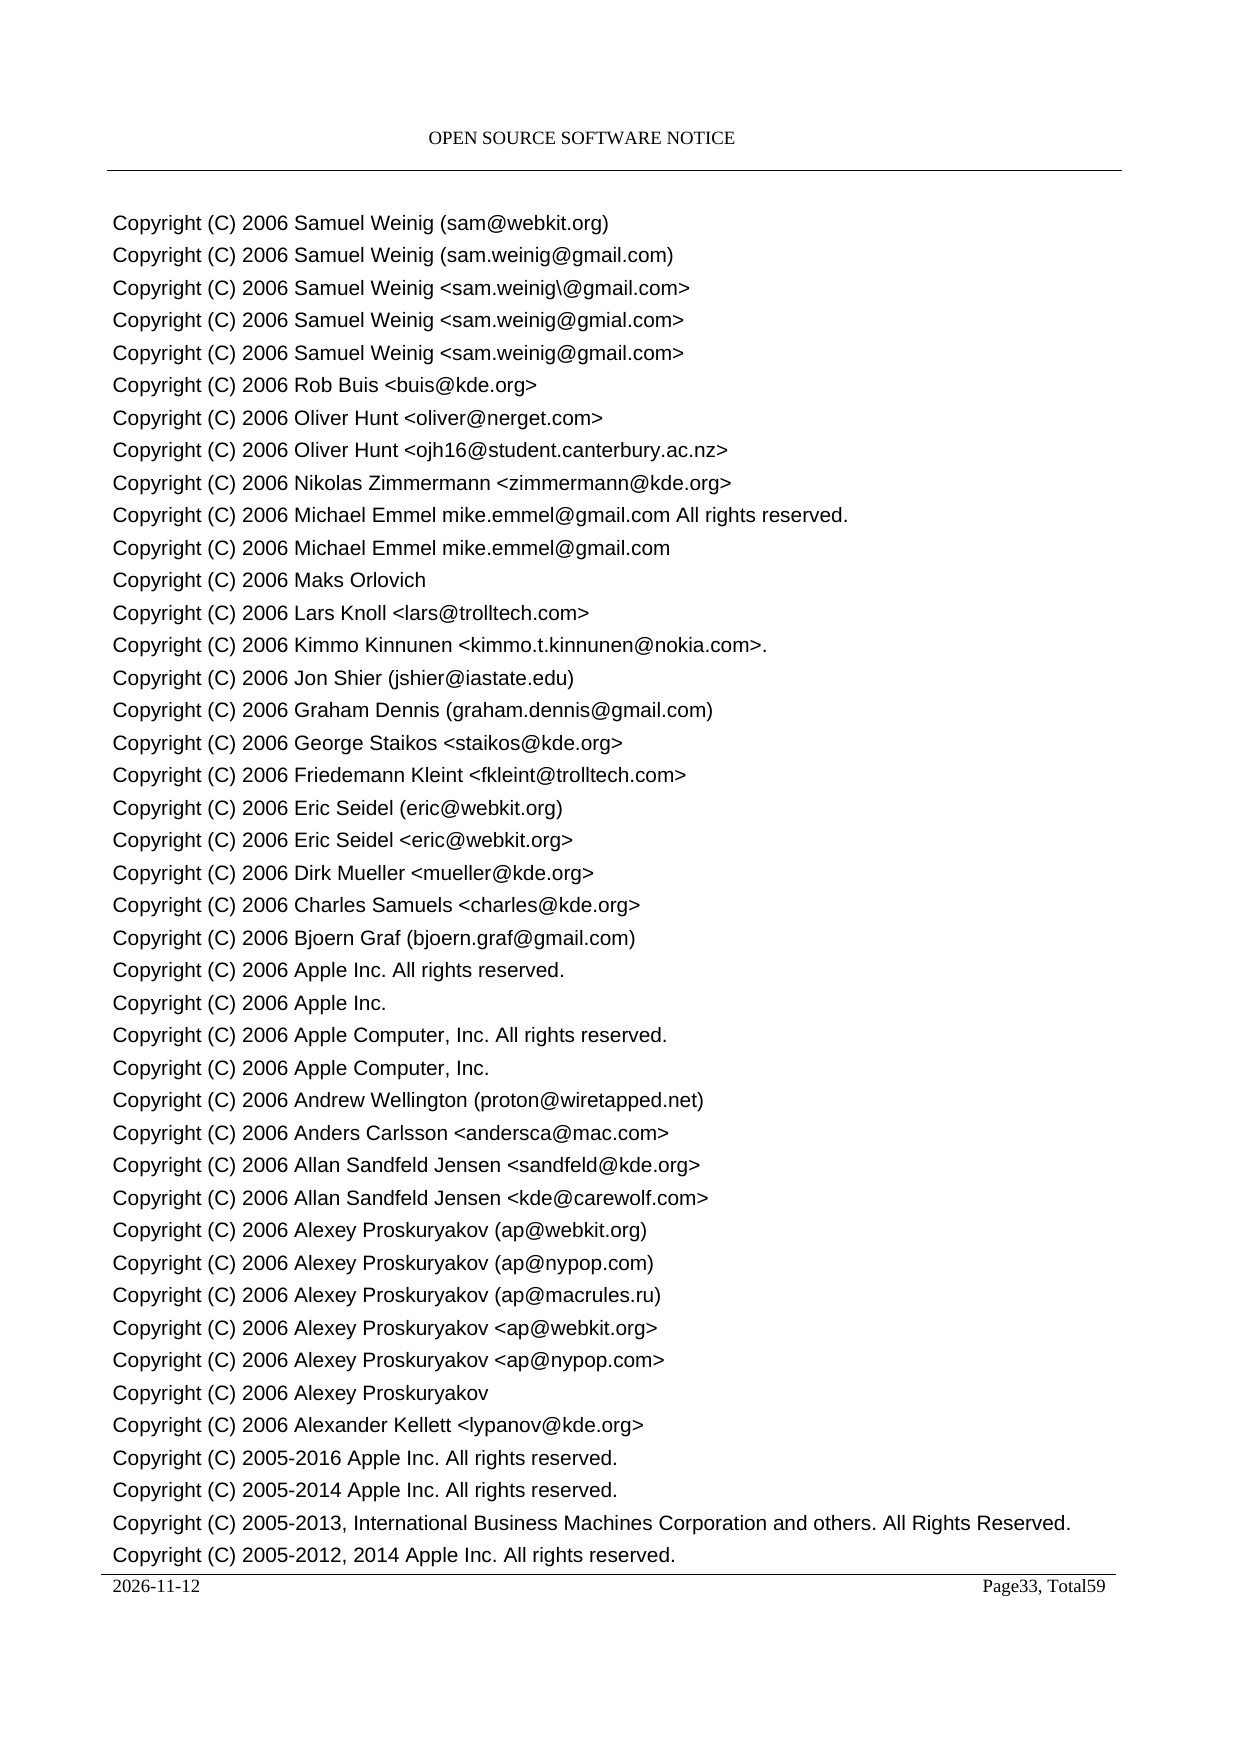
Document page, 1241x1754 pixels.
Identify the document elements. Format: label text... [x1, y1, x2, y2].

text Copyright (C) 2005-2013, International Business Machines Corporation and others. All Rights Reserved. [112, 1506, 1128, 1539]
text Copyright (C) 2005-2012, 2014 Apple Inc. All rights reserved. [112, 1539, 1128, 1571]
text Copyright (C) 2006 Maks Orlovich [112, 564, 1128, 596]
text Copyright (C) 2006 George Staikos <staikos@kde.org> [112, 726, 1128, 759]
text Copyright (C) 2006 Allan Sandfeld Jensen <kde@carewolf.com> [112, 1181, 1128, 1214]
text Copyright (C) 2006 Apple Computer, Inc. All rights reserved. [112, 1019, 1128, 1051]
text Copyright (C) 2006 Eric Seidel <eric@webkit.org> [112, 824, 1128, 856]
text Copyright (C) 2006 Alexey Proskuryakov (ap@webkit.org) [112, 1214, 1128, 1246]
text Copyright (C) 2006 Apple Inc. All rights reserved. [112, 954, 1128, 986]
text Copyright (C) 2006 Alexey Proskuryakov <ap@nypop.com> [112, 1344, 1128, 1376]
text Copyright (C) 2006 Alexander Kellett <lypanov@kde.org> [112, 1409, 1128, 1441]
text Copyright (C) 2006 Lars Knoll <lars@trolltech.com> [112, 596, 1128, 629]
text Copyright (C) 2006 Oliver Hunt <oliver@nerget.com> [112, 401, 1128, 434]
text Copyright (C) 2005-2016 Apple Inc. All rights reserved. [112, 1441, 1128, 1474]
text Copyright (C) 2005-2014 Apple Inc. All rights reserved. [112, 1474, 1128, 1506]
text Copyright (C) 2006 Nikolas Zimmermann <zimmermann@kde.org> [112, 466, 1128, 499]
text Copyright (C) 2006 Kimmo Kinnunen <kimmo.t.kinnunen@nokia.com>. [112, 629, 1128, 661]
text Copyright (C) 2006 Samuel Weinig <sam.weinig\@gmail.com> [112, 271, 1128, 304]
text Copyright (C) 2006 Alexey Proskuryakov (ap@nypop.com) [112, 1246, 1128, 1279]
text Copyright (C) 2006 Dirk Mueller <mueller@kde.org> [112, 856, 1128, 889]
text Copyright (C) 2006 Friedemann Kleint <fkleint@trolltech.com> [112, 759, 1128, 791]
text Copyright (C) 2006 Andrew Wellington (proton@wiretapped.net) [112, 1084, 1128, 1116]
text Copyright (C) 2006 Bjoern Graf (bjoern.graf@gmail.com) [112, 921, 1128, 954]
text Copyright (C) 2006 Rob Buis <buis@kde.org> [112, 369, 1128, 401]
text Copyright (C) 2006 Jon Shier (jshier@iastate.edu) [112, 661, 1128, 694]
text Copyright (C) 2006 Alexey Proskuryakov [112, 1376, 1128, 1409]
text Copyright (C) 2006 Charles Samuels <charles@kde.org> [112, 889, 1128, 921]
text Copyright (C) 2006 Anders Carlsson <andersca@mac.com> [112, 1116, 1128, 1149]
text Copyright (C) 2006 Oliver Hunt <ojh16@student.canterbury.ac.nz> [112, 434, 1128, 466]
text Copyright (C) 2006 Samuel Weinig <sam.weinig@gmail.com> [112, 336, 1128, 369]
text Copyright (C) 2006 Alexey Proskuryakov (ap@macrules.ru) [112, 1279, 1128, 1311]
text Copyright (C) 2006 Allan Sandfeld Jensen <sandfeld@kde.org> [112, 1149, 1128, 1181]
text Copyright (C) 2006 Michael Emmel mike.emmel@gmail.com All rights reserved. [112, 499, 1128, 531]
text Copyright (C) 2006 Samuel Weinig (sam.weinig@gmail.com) [112, 239, 1128, 271]
text Copyright (C) 2006 Graham Dennis (graham.dennis@gmail.com) [112, 694, 1128, 726]
text Copyright (C) 2006 Apple Computer, Inc. [112, 1051, 1128, 1084]
text Copyright (C) 2006 Michael Emmel mike.emmel@gmail.com [112, 531, 1128, 564]
text Copyright (C) 2006 Samuel Weinig (sam@webkit.org) [112, 206, 1128, 239]
text Copyright (C) 2006 Apple Inc. [112, 986, 1128, 1019]
text Copyright (C) 2006 Alexey Proskuryakov <ap@webkit.org> [112, 1311, 1128, 1344]
text Copyright (C) 2006 Eric Seidel (eric@webkit.org) [112, 791, 1128, 824]
text Copyright (C) 2006 Samuel Weinig <sam.weinig@gmial.com> [112, 304, 1128, 336]
